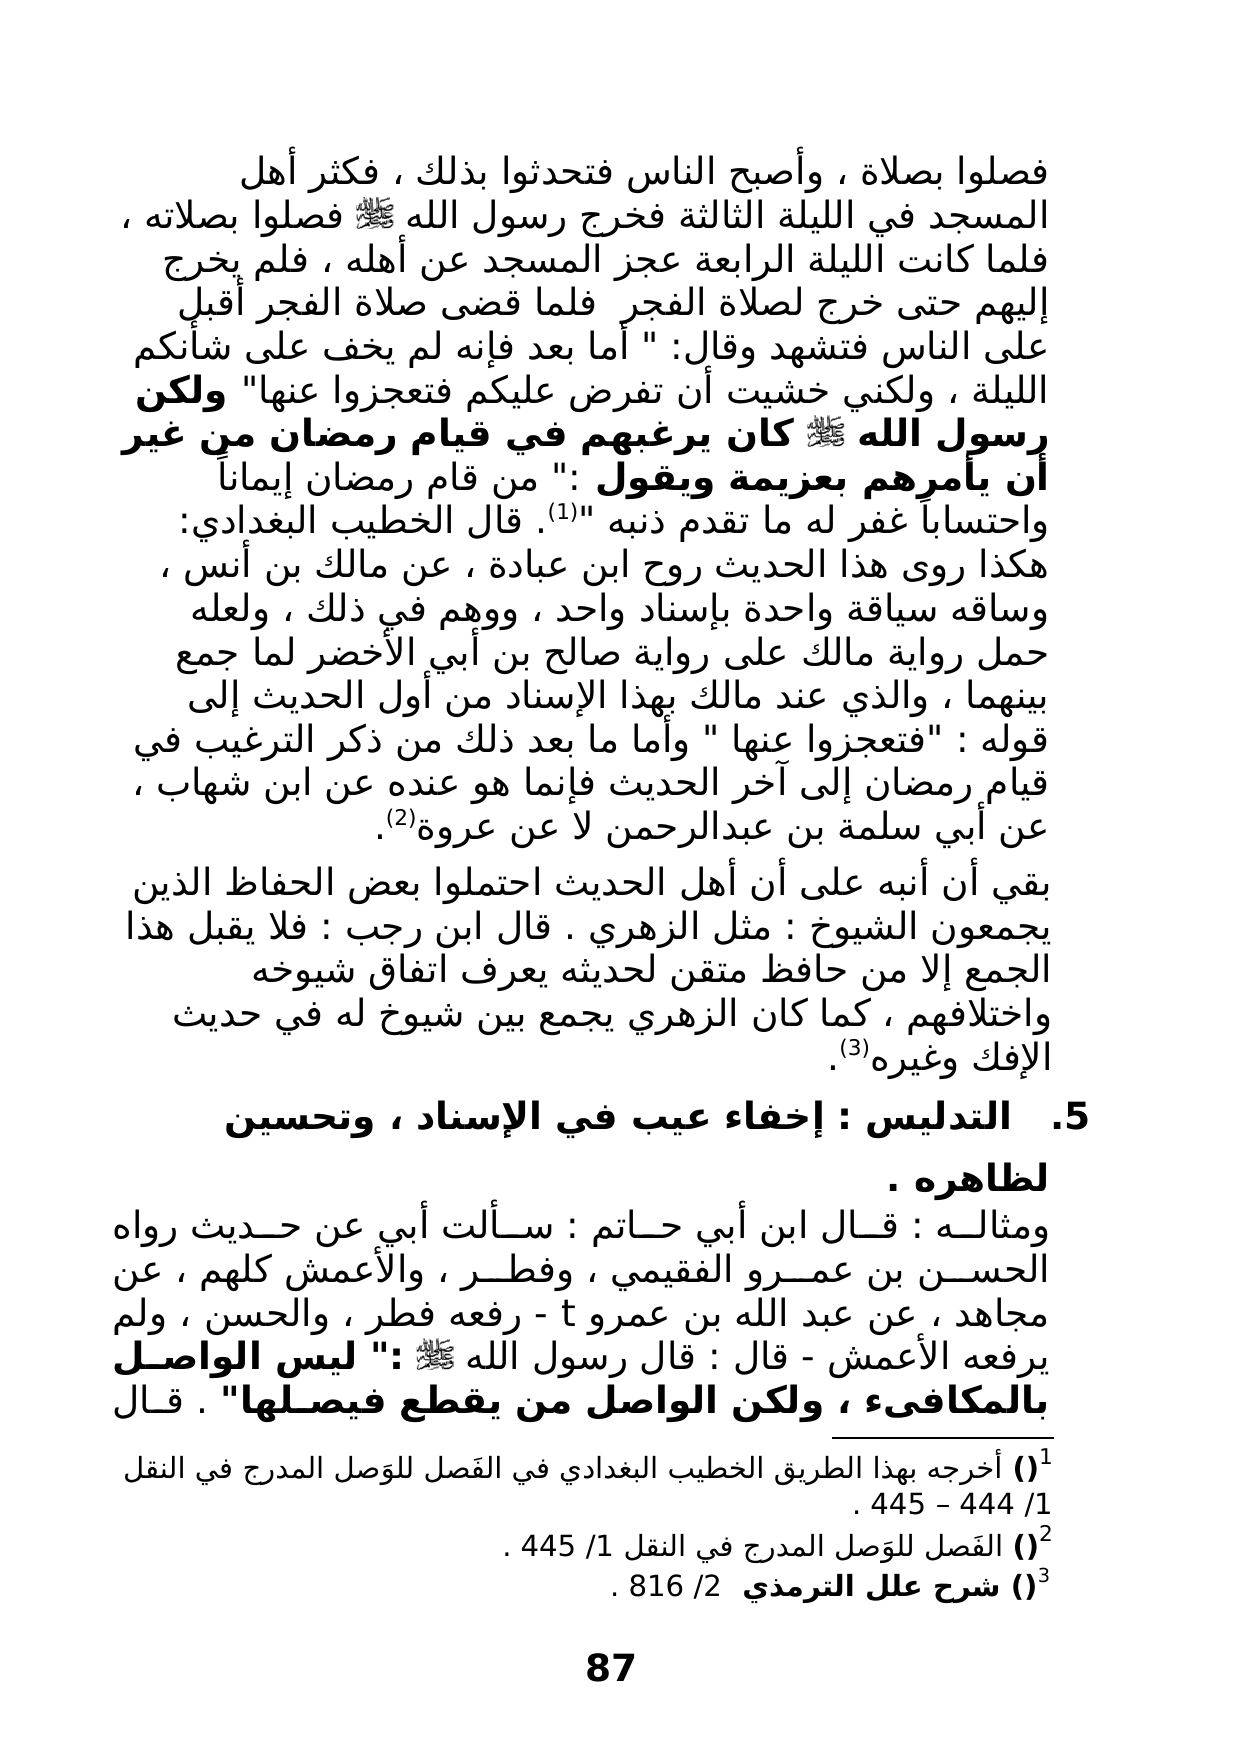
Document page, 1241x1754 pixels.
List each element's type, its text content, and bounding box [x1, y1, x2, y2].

picture [416, 1338, 454, 1370]
picture [356, 197, 394, 229]
list التدليس : إخفاء عيب في الإسناد ، وتحسين لظاهره . [112, 1079, 1050, 1204]
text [112, 150, 1050, 848]
text بقي أن أنبه على أن أهل الحديث احتملوا بعض الحفاظ الذين يجمعون الشيوخ : مثل الزهري . قال ابن رجب : فلا يقبل هذا الجمع إلا من حافظ متقن لحديثه يعرف اتفاق شيوخه واختلافهم ، كما كان الزهري يجمع بين شيوخ له في حديث الإفك وغيره(). [112, 861, 1053, 1079]
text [112, 1204, 1050, 1422]
picture [807, 415, 845, 447]
